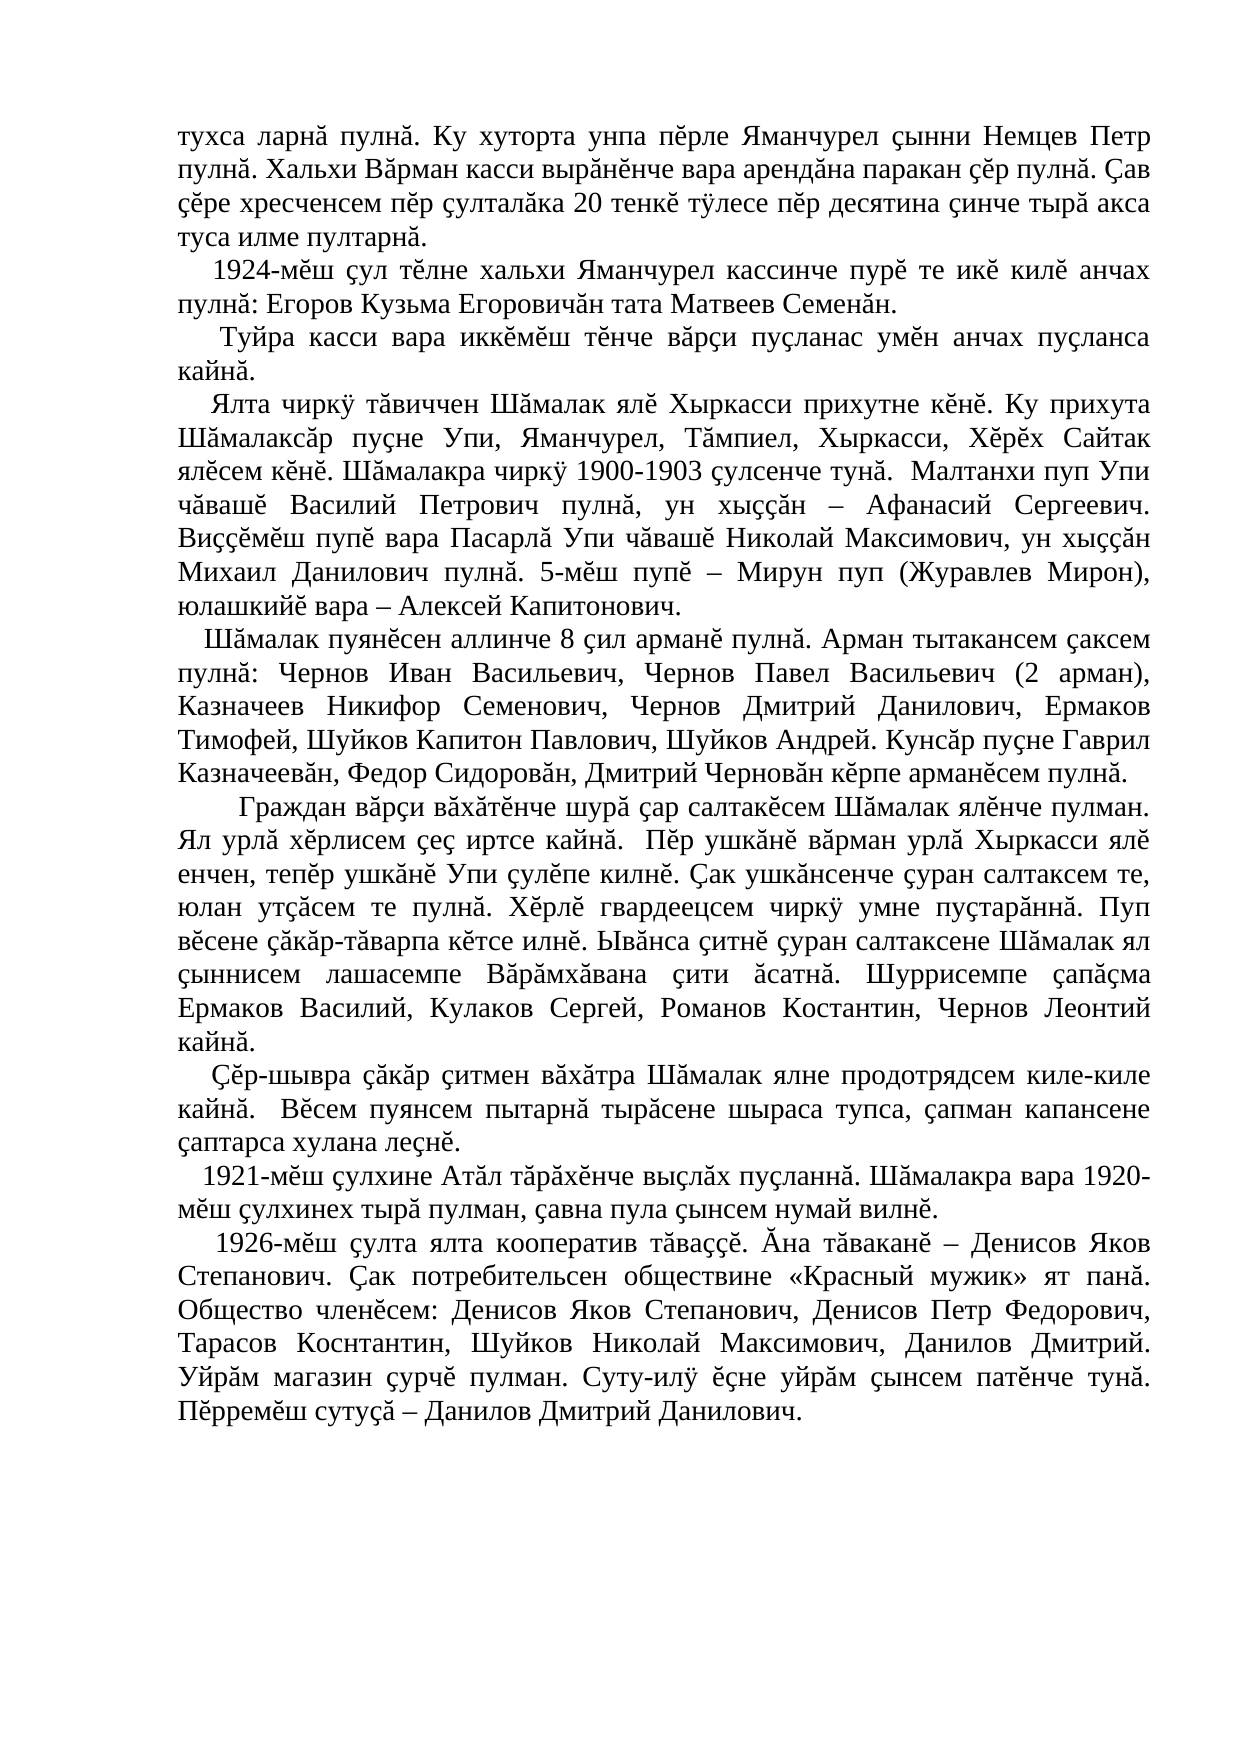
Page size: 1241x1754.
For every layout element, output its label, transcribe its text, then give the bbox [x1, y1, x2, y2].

text Ҫĕр-шывра ҫăкăр ҫитмен вăхăтра Шăмалак ялне продотрядсем киле-киле кайнă. Вĕсем пуянсем пытарнă тырăсене шыраса тупса, ҫапман капансене ҫаптарса хулана леҫнĕ. [177, 1057, 1152, 1158]
text 1926-мĕш ҫулта ялта кооператив тăваҫҫĕ. Ăна тăваканĕ – Денисов Яков Степанович. Ҫак потребительсен обществине «Красный мужик» ят панă. Общество членĕсем: Денисов Яков Степанович, Денисов Петр Федорович, Тарасов Коснтантин, Шуйков Николай Максимович, Данилов Дмитрий. Уйрăм магазин ҫурчĕ пулман. Суту-илӱ ĕҫне уйрăм ҫынсем патĕнче тунă. Пĕрремĕш сутуҫă – Данилов Дмитрий Данилович. [177, 1225, 1152, 1426]
text Туйра касси вара иккĕмĕш тĕнче вăрҫи пуҫланас умĕн анчах пуҫланса кайнă. [177, 319, 1152, 386]
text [177, 118, 1152, 252]
text Ялта чиркӱ тăвиччен Шăмалак ялĕ Хыркасси прихутне кĕнĕ. Ку прихута Шăмалаксăр пуҫне Упи, Яманчурел, Тăмпиел, Хыркасси, Хĕрĕх Сайтак ялĕсем кĕнĕ. Шăмалакра чиркӱ 1900-1903 ҫулсенче тунă. Малтанхи пуп Упи чăвашĕ Василий Петрович пулнă, ун хыҫҫăн – Афанасий Сергеевич. Виҫҫĕмĕш пупĕ вара Пасарлă Упи чăвашĕ Николай Максимович, ун хыҫҫăн Михаил Данилович пулнă. 5-мĕш пупĕ – Мирун пуп (Журавлев Мирон), юлашкийĕ вара – Алексей Капитонович. [177, 386, 1152, 621]
text Шăмалак пуянĕсен аллинче 8 ҫил арманĕ пулнă. Арман тытакансем ҫаксем пулнă: Чернов Иван Васильевич, Чернов Павел Васильевич (2 арман), Казначеев Никифор Семенович, Чернов Дмитрий Данилович, Ермаков Тимофей, Шуйков Капитон Павлович, Шуйков Андрей. Кунсăр пуҫне Гаврил Казначеевăн, Федор Сидоровăн, Дмитрий Черновăн кĕрпе арманĕсем пулнă. [177, 621, 1152, 789]
text Граждан вăрҫи вăхăтĕнче шурă ҫар салтакĕсем Шăмалак ялĕнче пулман. Ял урлă хĕрлисем ҫеҫ иртсе кайнă. Пĕр ушкăнĕ вăрман урлă Хыркасси ялĕ енчен, тепĕр ушкăнĕ Упи ҫулĕпе килнĕ. Ҫак ушкăнсенче ҫуран салтаксем те, юлан утҫăсем те пулнă. Хĕрлĕ гвардеецсем чиркӱ умне пуҫтарăннă. Пуп вĕсене ҫăкăр-тăварпа кĕтсе илнĕ. Ывăнса ҫитнĕ ҫуран салтаксене Шăмалак ял ҫыннисем лашасемпе Вăрăмхăвана ҫити ăсатнă. Шуррисемпе ҫапăҫма Ермаков Василий, Кулаков Сергей, Романов Костантин, Чернов Леонтий кайнă. [177, 789, 1152, 1057]
text 1924-мĕш ҫул тĕлне хальхи Яманчурел кассинче пурĕ те икĕ килĕ анчах пулнă: Егоров Кузьма Егоровичăн тата Матвеев Семенăн. [177, 252, 1152, 319]
text 1921-мĕш ҫулхине Атăл тăрăхĕнче выҫлăх пуҫланнă. Шăмалакра вара 1920-мĕш ҫулхинех тырă пулман, ҫавна пула ҫынсем нумай вилнĕ. [177, 1158, 1152, 1225]
